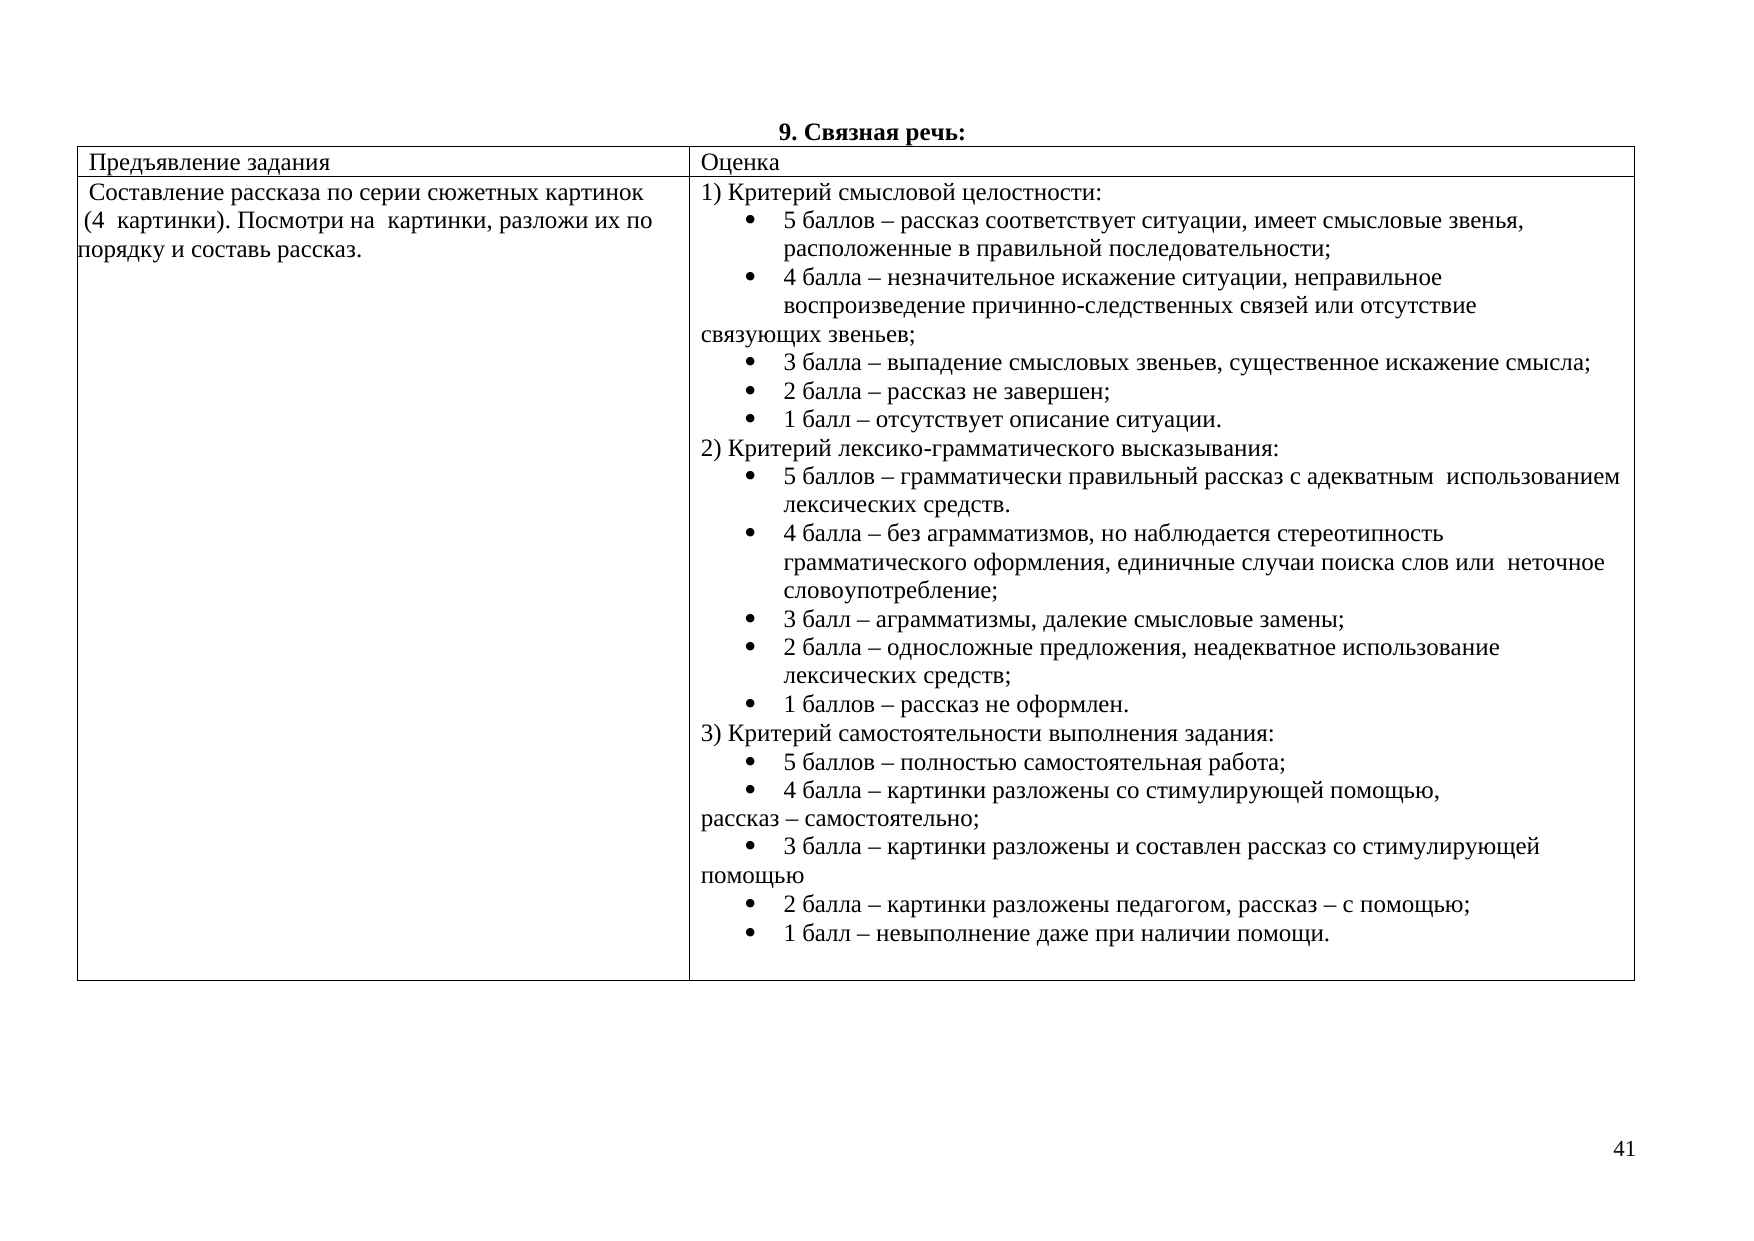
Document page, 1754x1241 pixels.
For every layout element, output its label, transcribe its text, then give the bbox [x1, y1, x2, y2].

table_header Предъявление задания [78, 147, 689, 176]
table_header Оценка [690, 147, 1634, 176]
table_cell Составление рассказа по серии сюжетных картинок (4 картинки). Посмотри на картинки, разложи их по порядку и составь рассказ. [78, 177, 689, 980]
text 9. Связная речь: [107, 117, 1638, 146]
table_cell 1) Критерий смысловой целостности:  5 баллов – рассказ соответствует ситуации, имеет смысловые звенья, расположенные в правильной последовательности;  4 балла – незначительное искажение ситуации, неправильное воспроизведение причинно-следственных связей или отсутствие связующих звеньев;  3 балла – выпадение смысловых звеньев, существенное искажение смысла;  2 балла – рассказ не завершен;  1 балл – отсутствует описание ситуации. 2) Критерий лексико-грамматического высказывания:  5 баллов – грамматически правильный рассказ с адекватным использованием лексических средств.  4 балла – без аграмматизмов, но наблюдается стереотипность грамматического оформления, единичные случаи поиска слов или неточное словоупотребление;  3 балл – аграмматизмы, далекие смысловые замены;  2 балла – односложные предложения, неадекватное использование лексических средств;  1 баллов – рассказ не оформлен. 3) Критерий самостоятельности выполнения задания:  5 баллов – полностью самостоятельная работа;  4 балла – картинки разложены со стимулирующей помощью, рассказ – самостоятельно;  3 балла – картинки разложены и составлен рассказ со стимулирующей помощью  2 балла – картинки разложены педагогом, рассказ – с помощью;  1 балл – невыполнение даже при наличии помощи. [690, 177, 1634, 980]
